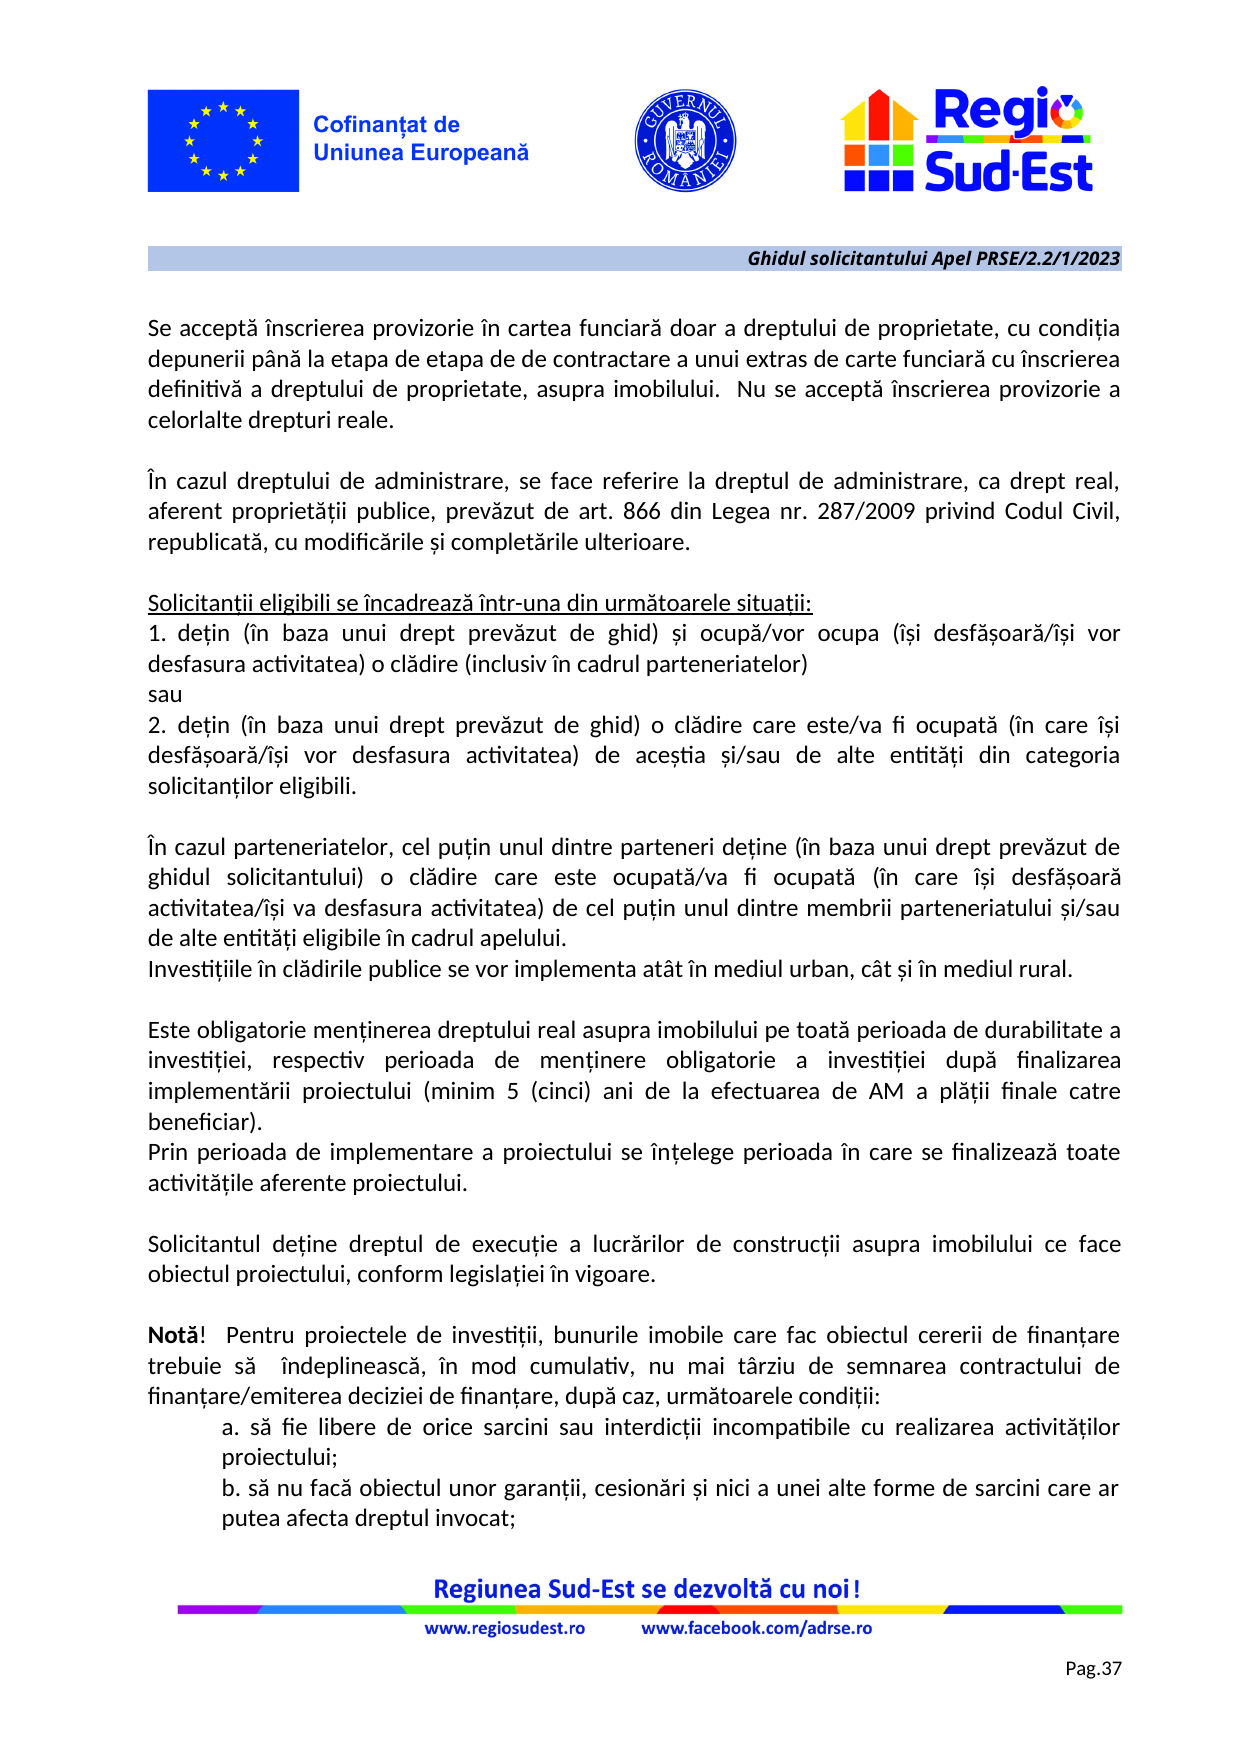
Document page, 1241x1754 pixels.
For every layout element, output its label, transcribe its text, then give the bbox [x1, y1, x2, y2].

text În cazul dreptului de administrare, se face referire la dreptul de administrare, ca drept real, aferent proprietăţii publice, prevăzut de art. 866 din Legea nr. 287/2009 privind Codul Civil, republicată, cu modificările și completările ulterioare. [148, 465, 1122, 556]
text a. să fie libere de orice sarcini sau interdicții incompatibile cu realizarea activităților proiectului; [221, 1411, 1122, 1472]
text Investițiile în clădirile publice se vor implementa atât în mediul urban, cât și în mediul rural. [148, 953, 1122, 984]
text b. să nu facă obiectul unor garanții, cesionări și nici a unei alte forme de sarcini care ar putea afecta dreptul invocat; [221, 1472, 1122, 1533]
text Solicitantul deţine dreptul de execuţie a lucrărilor de construcţii asupra imobilului ce face obiectul proiectului, conform legislaţiei în vigoare. [148, 1228, 1122, 1289]
text sau [148, 678, 1122, 709]
text Notă! Pentru proiectele de investiții, bunurile imobile care fac obiectul cererii de finanțare trebuie să îndeplinească, în mod cumulativ, nu mai târziu de semnarea contractului de finanțare/emiterea deciziei de finanțare, după caz, următoarele condiții: [148, 1319, 1122, 1411]
picture [147, 86, 1093, 193]
text Este obligatorie menţinerea dreptului real asupra imobilului pe toată perioada de durabilitate a investiţiei, respectiv perioada de menţinere obligatorie a investiției după finalizarea implementării proiectului (minim 5 (cinci) ani de la efectuarea de AM a plății finale catre beneficiar). [148, 1014, 1122, 1136]
text Se acceptă înscrierea provizorie în cartea funciară doar a dreptului de proprietate, cu condiția depunerii până la etapa de etapa de de contractare a unui extras de carte funciară cu înscrierea definitivă a dreptului de proprietate, asupra imobilului. Nu se acceptă înscrierea provizorie a celorlalte drepturi reale. [148, 312, 1122, 434]
list dețin (în baza unui drept prevăzut de ghid) și ocupă/vor ocupa (își desfășoară/își vor desfasura activitatea) o clădire (inclusiv în cadrul parteneriatelor) [148, 617, 1122, 678]
list dețin (în baza unui drept prevăzut de ghid) o clădire care este/va fi ocupată (în care își desfășoară/își vor desfasura activitatea) de aceștia și/sau de alte entități din categoria solicitanților eligibili. [148, 709, 1122, 801]
text Prin perioada de implementare a proiectului se înţelege perioada în care se finalizează toate activităţile aferente proiectului. [148, 1136, 1122, 1197]
picture [177, 1578, 1123, 1643]
text În cazul parteneriatelor, cel puțin unul dintre parteneri deține (în baza unui drept prevăzut de ghidul solicitantului) o clădire care este ocupată/va fi ocupată (în care își desfășoară activitatea/își va desfasura activitatea) de cel puțin unul dintre membrii parteneriatului și/sau de alte entități eligibile în cadrul apelului. [148, 831, 1122, 953]
text Solicitanţii eligibili se încadrează într-una din următoarele situații: [148, 587, 1122, 617]
